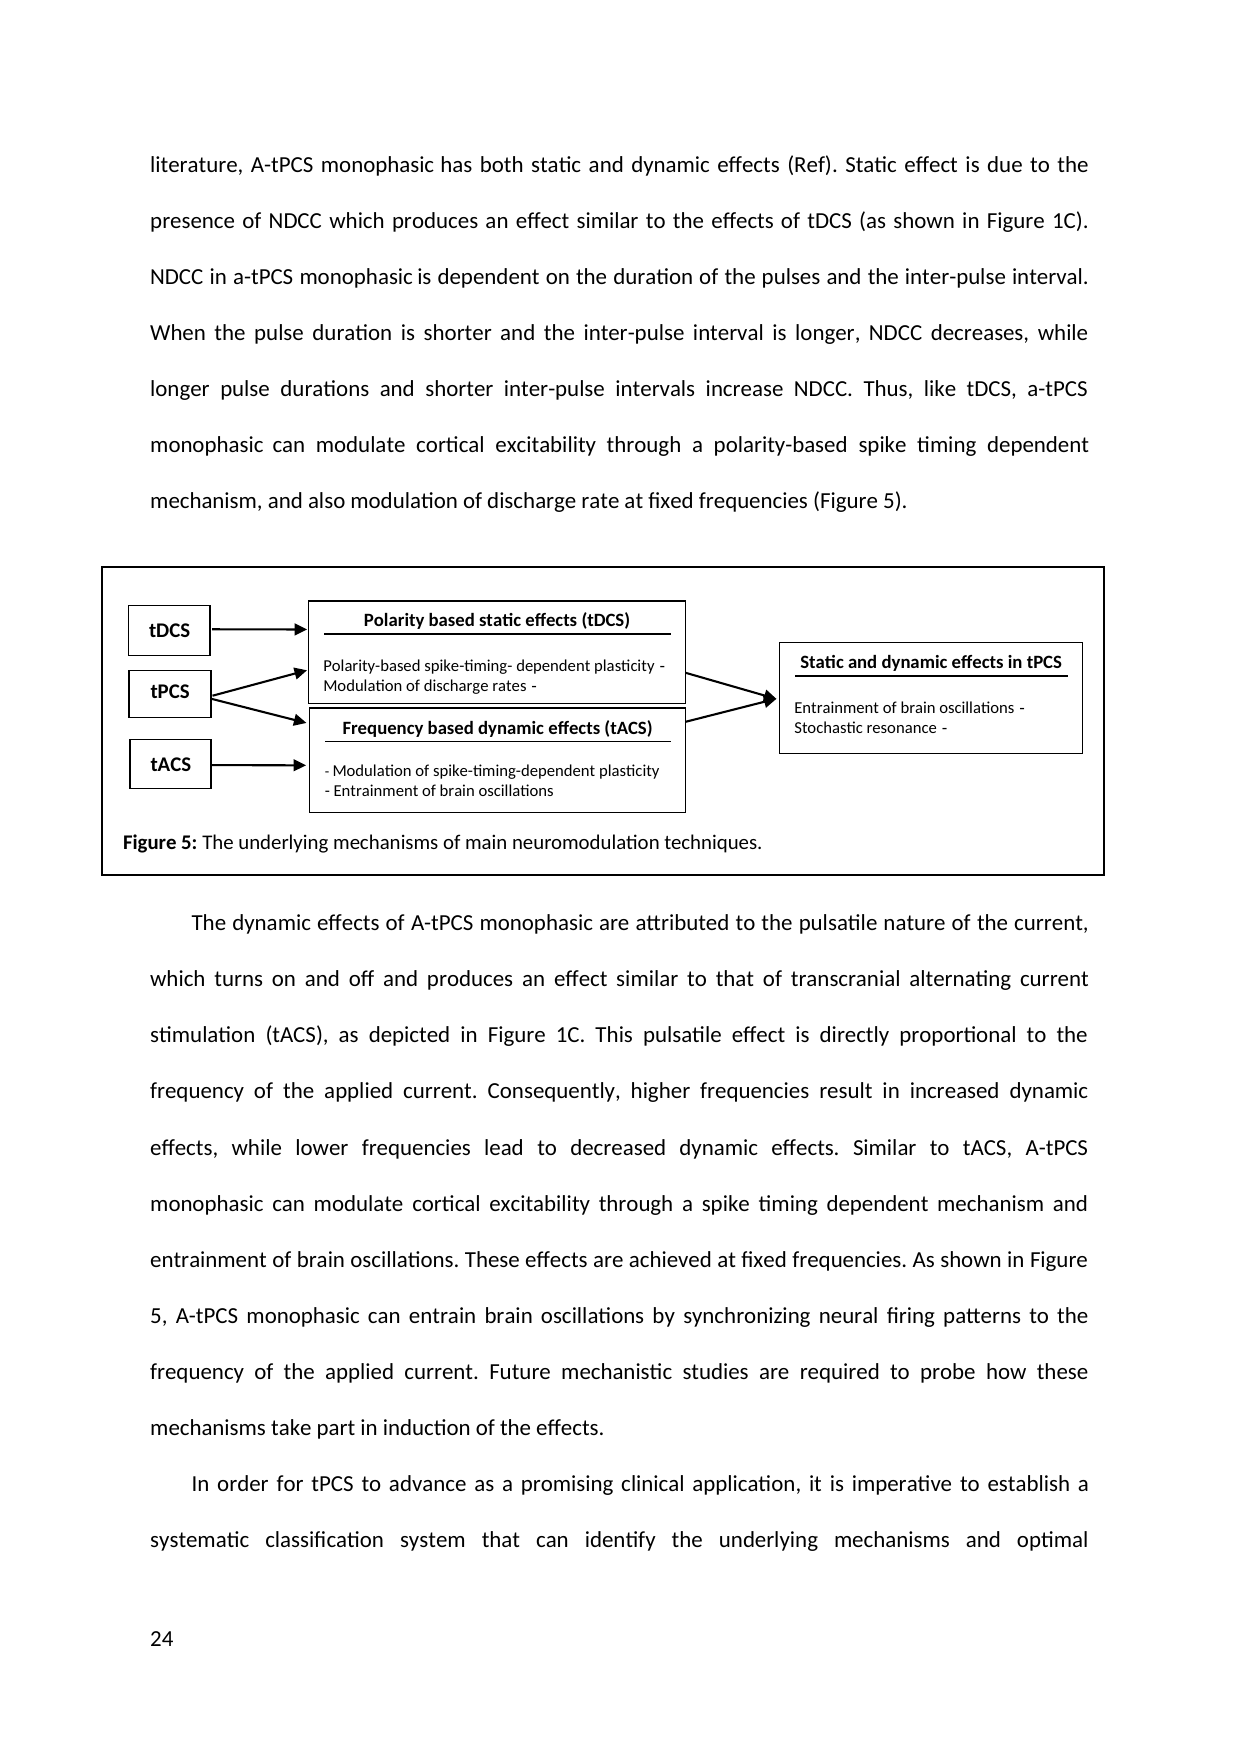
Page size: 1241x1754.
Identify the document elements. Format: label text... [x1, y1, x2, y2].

text The dynamic effects of A-tPCS monophasic are attributed to the pulsatile nature of the current, which turns on and off and produces an effect similar to that of transcranial alternating current stimulation (tACS), as depicted in Figure 1C. This pulsatile effect is directly proportional to the frequency of the applied current. Consequently, higher frequencies result in increased dynamic effects, while lower frequencies lead to decreased dynamic effects. Similar to tACS, A-tPCS monophasic can modulate cortical excitability through a spike timing dependent mechanism and entrainment of brain oscillations. These effects are achieved at fixed frequencies. As shown in Figure 5, A-tPCS monophasic can entrain brain oscillations by synchronizing neural firing patterns to the frequency of the applied current. Future mechanistic studies are required to probe how these mechanisms take part in induction of the effects. [150, 908, 1090, 1441]
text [150, 150, 1090, 514]
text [150, 1469, 1090, 1553]
